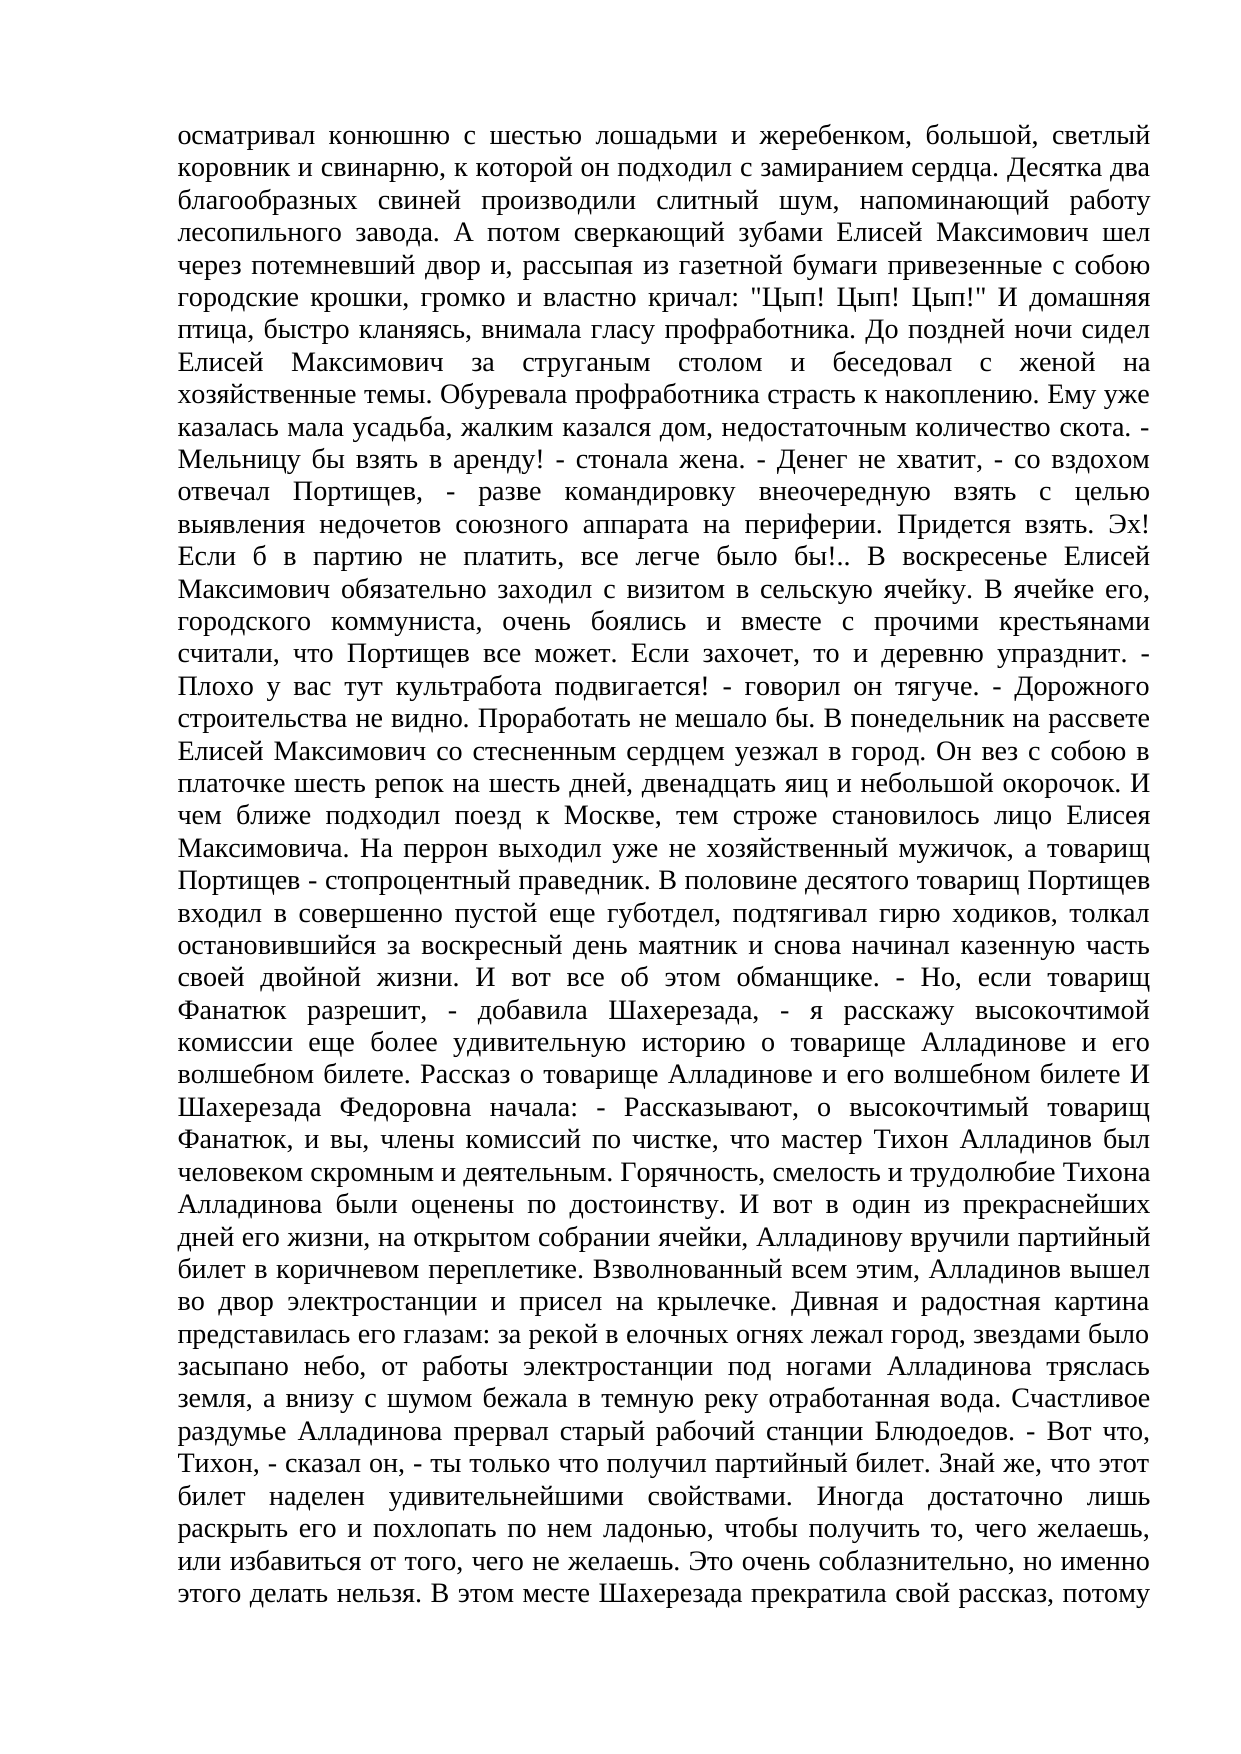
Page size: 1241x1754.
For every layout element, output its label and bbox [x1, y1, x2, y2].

text [177, 118, 1152, 1608]
